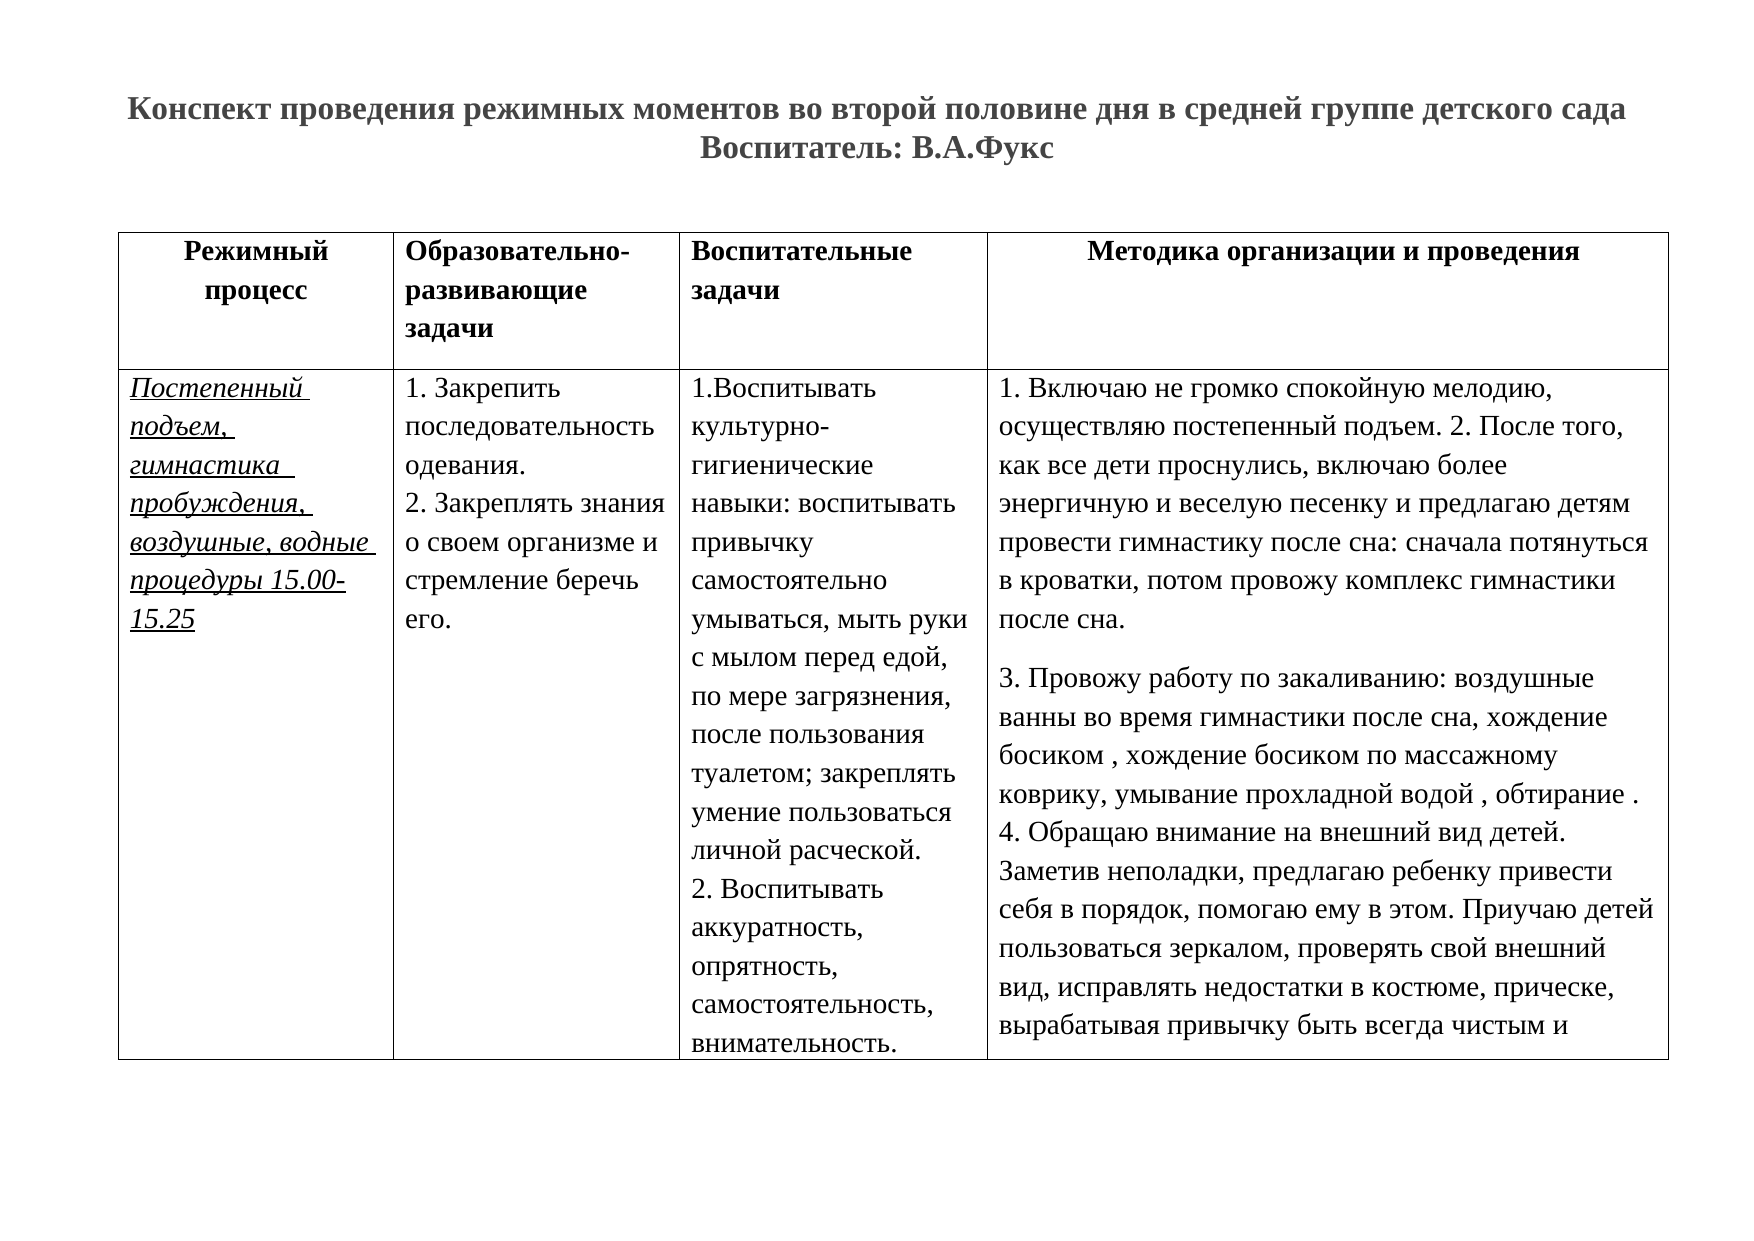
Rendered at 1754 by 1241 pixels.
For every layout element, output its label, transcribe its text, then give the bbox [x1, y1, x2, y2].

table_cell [988, 370, 1668, 1058]
table_header Режимный процесс [119, 233, 393, 369]
table_header Образовательно-развивающие задачи [394, 233, 679, 369]
table_header Воспитательные задачи [680, 233, 987, 369]
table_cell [394, 370, 679, 1058]
text Конспект проведения режимных моментов во второй половине дня в средней группе детского сада [118, 88, 1636, 127]
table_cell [119, 370, 393, 1058]
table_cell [680, 370, 987, 1058]
table_header Методика организации и проведения [988, 233, 1668, 369]
text Воспитатель: В.А.Фукс [118, 127, 1636, 165]
